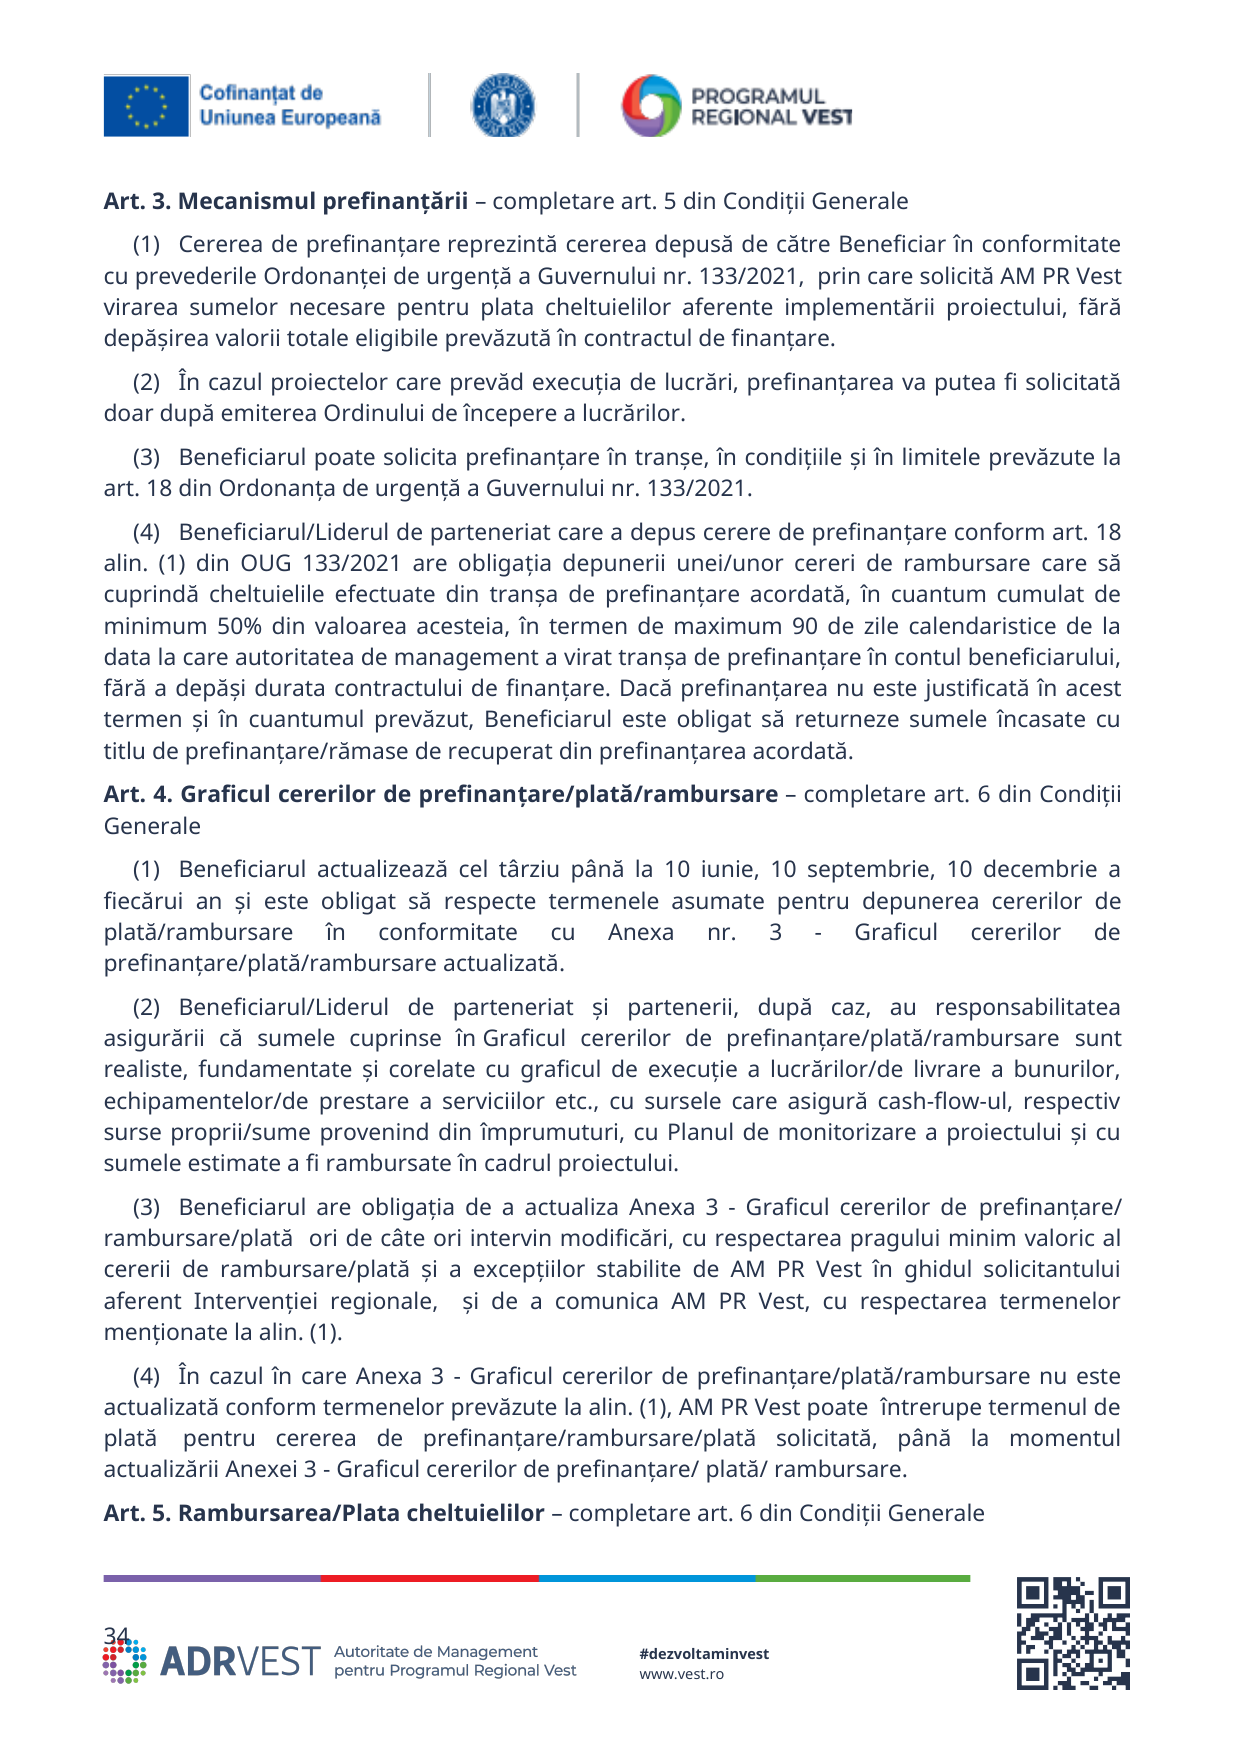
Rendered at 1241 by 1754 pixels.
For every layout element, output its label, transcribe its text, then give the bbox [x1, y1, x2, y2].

list Beneficiarul are obligația de a actualiza Anexa 3 - Graficul cererilor de prefinanțare/ rambursare/plată ori de câte ori intervin modificări, cu respectarea pragului minim valoric al cererii de rambursare/plată și a excepțiilor stabilite de AM PR Vest în ghidul solicitantului aferent Intervenției regionale, și de a comunica AM PR Vest, cu respectarea termenelor menționate la alin. (1). [103, 1191, 1122, 1347]
list În cazul în care Anexa 3 - Graficul cererilor de prefinanțare/plată/rambursare nu este actualizată conform termenelor prevăzute la alin. (1), AM PR Vest poate întrerupe termenul de plată pentru cererea de prefinanțare/rambursare/plată solicitată, până la momentul actualizării Anexei 3 - Graficul cererilor de prefinanțare/ plată/ rambursare. [103, 1359, 1122, 1484]
text Art. 4. Graficul cererilor de prefinanțare/plată/rambursare – completare art. 6 din Condiții Generale [103, 778, 1122, 841]
list Beneficiarul/Liderul de parteneriat și partenerii, după caz, au responsabilitatea asigurării că sumele cuprinse în Graficul cererilor de prefinanțare/plată/rambursare sunt realiste, fundamentate și corelate cu graficul de execuție a lucrărilor/de livrare a bunurilor, echipamentelor/de prestare a serviciilor etc., cu sursele care asigură cash-flow-ul, respectiv surse proprii/sume provenind din împrumuturi, cu Planul de monitorizare a proiectului și cu sumele estimate a fi rambursate în cadrul proiectului. [103, 991, 1122, 1178]
list Cererea de prefinanțare reprezintă cererea depusă de către Beneficiar în conformitate cu prevederile Ordonanţei de urgenţă a Guvernului nr. 133/2021, prin care solicită AM PR Vest virarea sumelor necesare pentru plata cheltuielilor aferente implementării proiectului, fără depășirea valorii totale eligibile prevăzută în contractul de finanțare. [103, 228, 1122, 353]
text Art. 3. Mecanismul prefinanţării – completare art. 5 din Condiții Generale [103, 184, 1122, 216]
list În cazul proiectelor care prevăd execuția de lucrări, prefinanțarea va putea fi solicitată doar după emiterea Ordinului de începere a lucrărilor. [103, 366, 1122, 428]
list Beneficiarul/Liderul de parteneriat care a depus cerere de prefinanţare conform art. 18 alin. (1) din OUG 133/2021 are obligaţia depunerii unei/unor cereri de rambursare care să cuprindă cheltuielile efectuate din tranşa de prefinanţare acordată, în cuantum cumulat de minimum 50% din valoarea acesteia, în termen de maximum 90 de zile calendaristice de la data la care autoritatea de management a virat tranşa de prefinanţare în contul beneficiarului, fără a depăşi durata contractului de finanţare. Dacă prefinanțarea nu este justificată în acest termen și în cuantumul prevăzut, Beneficiarul este obligat să returneze sumele încasate cu titlu de prefinanțare/rămase de recuperat din prefinanțarea acordată. [103, 516, 1122, 766]
text Art. 5. Rambursarea/Plata cheltuielilor – completare art. 6 din Condiții Generale [103, 1497, 1122, 1528]
picture [93, 1636, 582, 1687]
picture [1008, 1568, 1139, 1699]
list Beneficiarul poate solicita prefinanțare în tranșe, în condițiile și în limitele prevăzute la art. 18 din Ordonanţa de urgenţă a Guvernului nr. 133/2021. [103, 441, 1122, 503]
list Beneficiarul actualizează cel târziu până la 10 iunie, 10 septembrie, 10 decembrie a fiecărui an și este obligat să respecte termenele asumate pentru depunerea cererilor de plată/rambursare în conformitate cu Anexa nr. 3 - Graficul cererilor de prefinanțare/plată/rambursare actualizată. [103, 853, 1122, 978]
